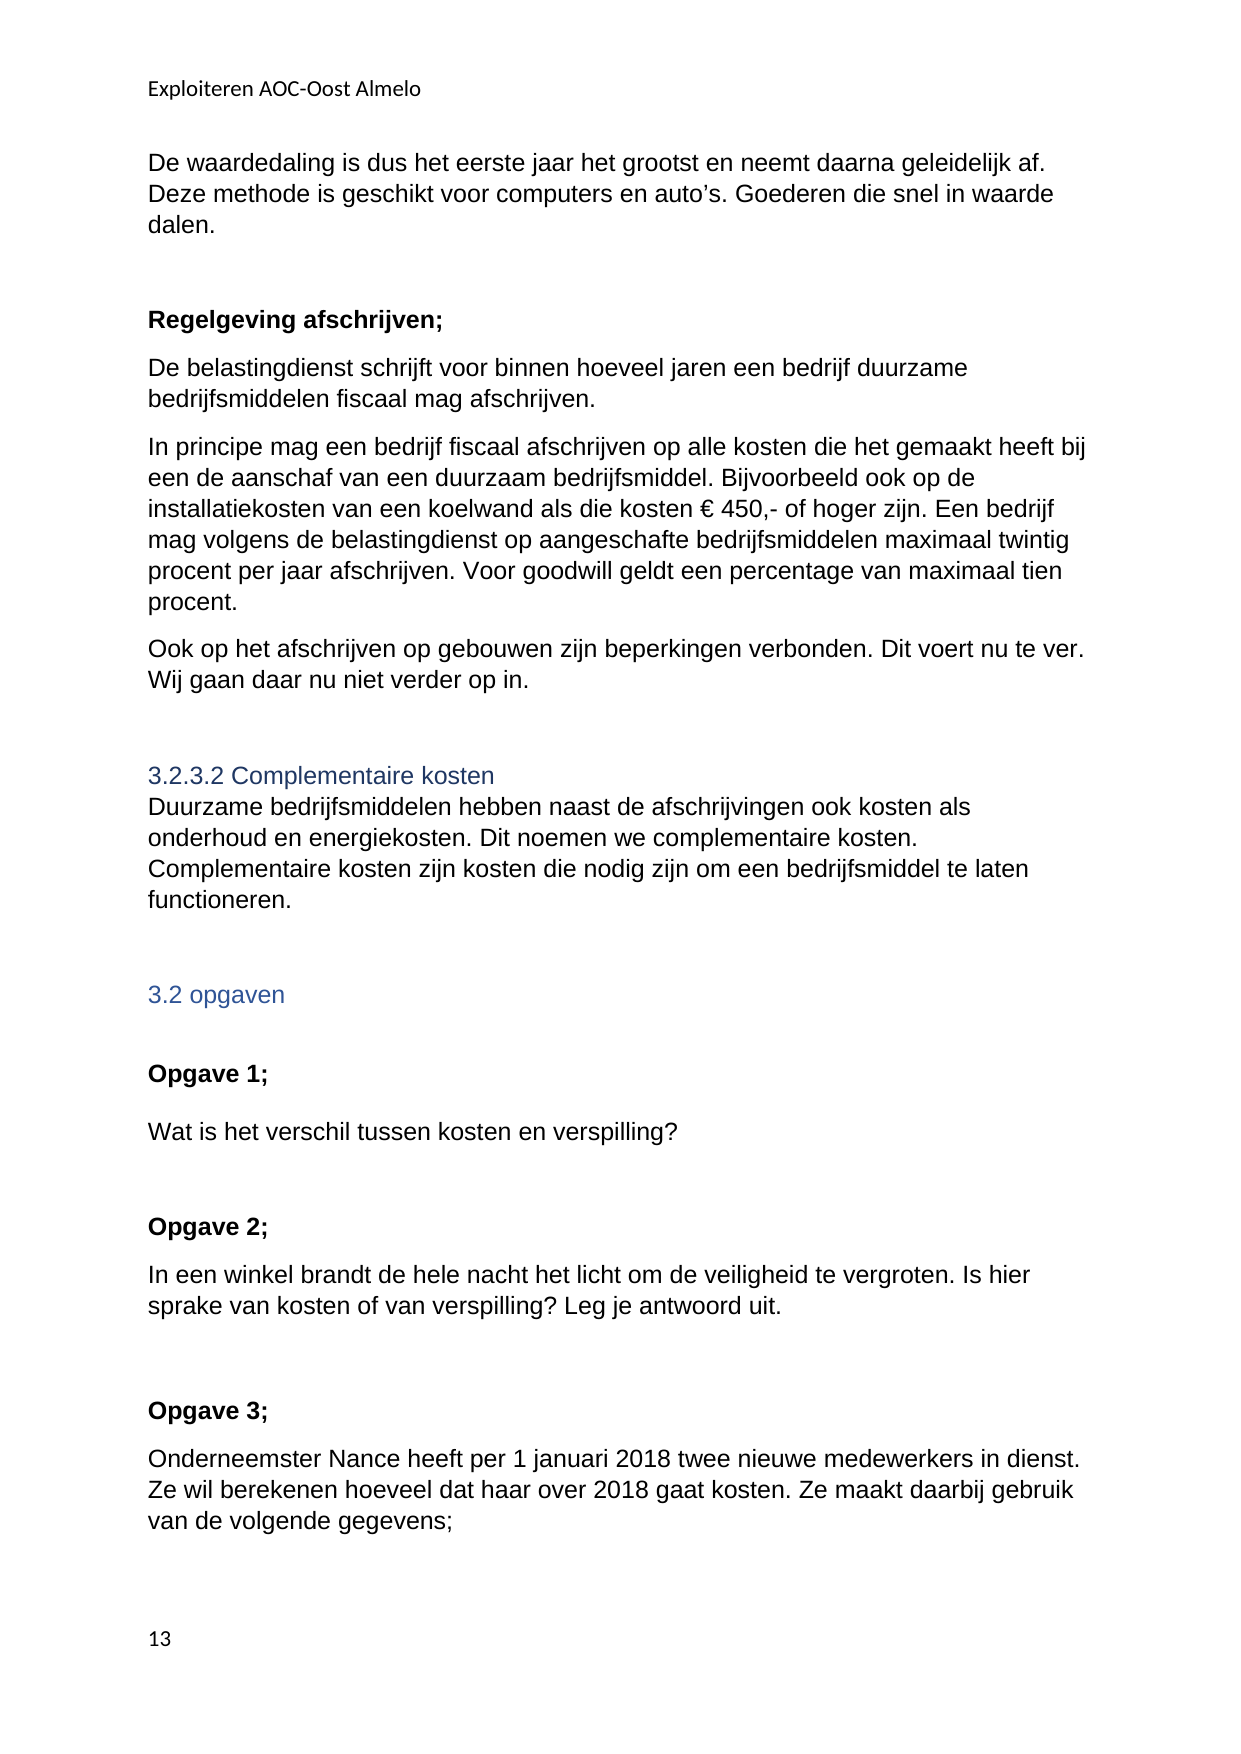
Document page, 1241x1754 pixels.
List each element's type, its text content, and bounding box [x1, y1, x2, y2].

text Onderneemster Nance heeft per 1 januari 2018 twee nieuwe medewerkers in dienst. Ze wil berekenen hoeveel dat haar over 2018 gaat kosten. Ze maakt daarbij gebruik van de volgende gegevens; [148, 1444, 1093, 1534]
text In principe mag een bedrijf fiscaal afschrijven op alle kosten die het gemaakt heeft bij een de aanschaf van een duurzaam bedrijfsmiddel. Bijvoorbeeld ook op de installatiekosten van een koelwand als die kosten € 450,- of hoger zijn. Een bedrijf mag volgens de belastingdienst op aangeschafte bedrijfsmiddelen maximaal twintig procent per jaar afschrijven. Voor goodwill geldt een percentage van maximaal tien procent. [148, 432, 1093, 616]
text Opgave 2; [148, 1212, 1093, 1241]
text Regelgeving afschrijven; [148, 305, 1093, 334]
subtitle 3.2 opgaven [148, 981, 1093, 1009]
text Duurzame bedrijfsmiddelen hebben naast de afschrijvingen ook kosten als onderhoud en energiekosten. Dit noemen we complementaire kosten. Complementaire kosten zijn kosten die nodig zijn om een bedrijfsmiddel te laten functioneren. [148, 792, 1093, 914]
text Opgave 1; [148, 1059, 1093, 1088]
text De belastingdienst schrijft voor binnen hoeveel jaren een bedrijf duurzame bedrijfsmiddelen fiscaal mag afschrijven. [148, 353, 1093, 413]
text Opgave 3; [148, 1396, 1093, 1425]
text De waardedaling is dus het eerste jaar het grootst en neemt daarna geleidelijk af. Deze methode is geschikt voor computers en auto’s. Goederen die snel in waarde dalen. [148, 148, 1093, 238]
text Ook op het afschrijven op gebouwen zijn beperkingen verbonden. Dit voert nu te ver. Wij gaan daar nu niet verder op in. [148, 634, 1093, 694]
subtitle 3.2.3.2 Complementaire kosten [148, 761, 1093, 790]
text In een winkel brandt de hele nacht het licht om de veiligheid te vergroten. Is hier sprake van kosten of van verspilling? Leg je antwoord uit. [148, 1260, 1093, 1320]
text Wat is het verschil tussen kosten en verspilling? [148, 1117, 1093, 1146]
